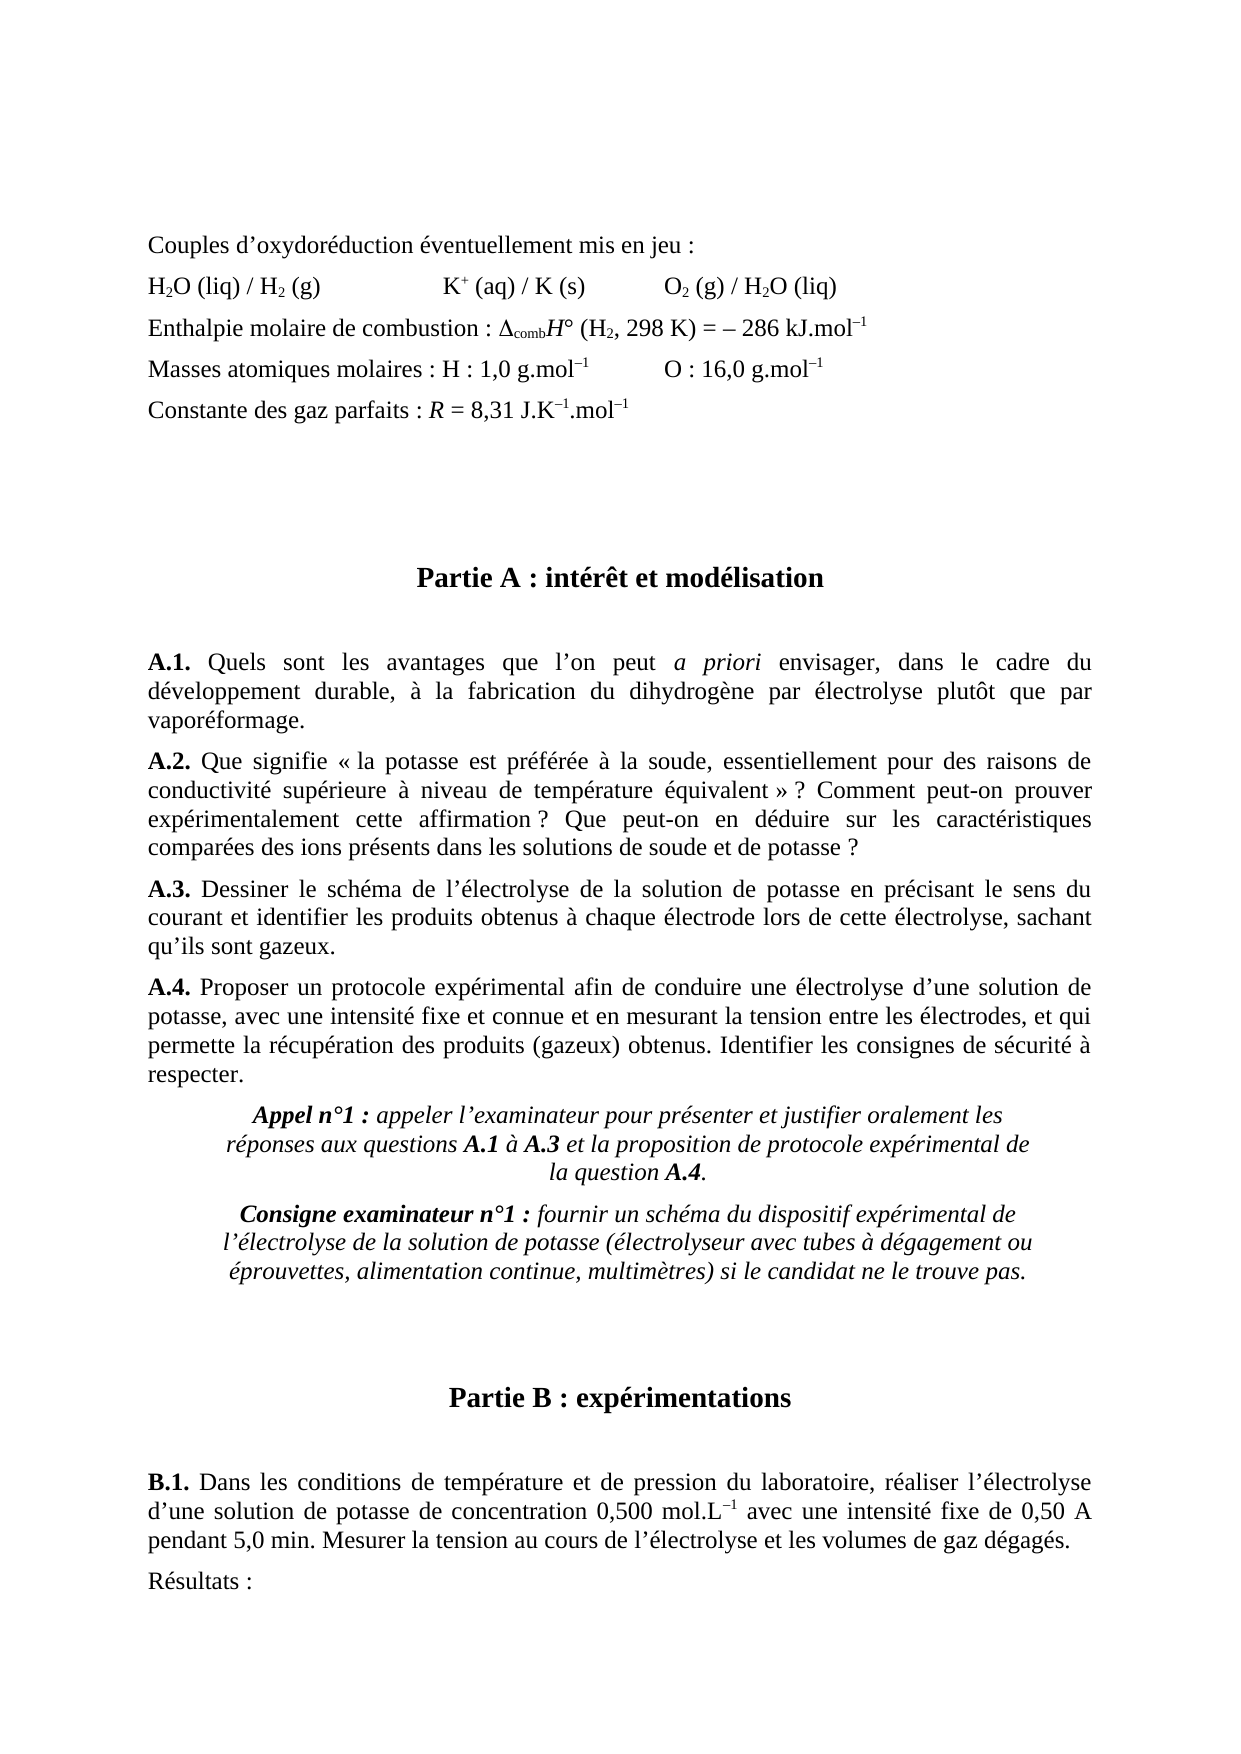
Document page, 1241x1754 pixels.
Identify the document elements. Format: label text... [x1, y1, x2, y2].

text Enthalpie molaire de combustion : combH° (H2, 298 K) = – 286 kJ.mol–1 [148, 313, 1093, 341]
text Résultats : [148, 1566, 1093, 1595]
text Consigne examinateur n°1 : fournir un schéma du dispositif expérimental de l’électrolyse de la solution de potasse (électrolyseur avec tubes à dégagement ou éprouvettes, alimentation continue, multimètres) si le candidat ne le trouve pas. [221, 1199, 1034, 1285]
text Partie B : expérimentations [148, 1380, 1093, 1413]
text A.2. Que signifie « la potasse est préférée à la soude, essentiellement pour des raisons de conductivité supérieure à niveau de température équivalent » ? Comment peut-on prouver expérimentalement cette affirmation ? Que peut-on en déduire sur les caractéristiques comparées des ions présents dans les solutions de soude et de potasse ? [148, 746, 1093, 861]
text H2O (liq) / H2 (g) K+ (aq) / K (s) O2 (g) / H2O (liq) [148, 271, 1093, 300]
text Partie A : intérêt et modélisation [148, 560, 1093, 594]
text B.1. Dans les conditions de température et de pression du laboratoire, réaliser l’électrolyse d’une solution de potasse de concentration 0,500 mol.L–1 avec une intensité fixe de pendant 5,0 min. Mesurer la tension au cours de l’électrolyse et les volumes de gaz dégagés. [148, 1467, 1093, 1553]
text Appel n°1 : appeler l’examinateur pour présenter et justifier oralement les réponses aux questions A.1 à A.3 et la proposition de protocole expérimental de la question A.4. [221, 1100, 1034, 1186]
text Constante des gaz parfaits : R = 8,31 J.K–1.mol–1 [148, 395, 1093, 424]
text A.4. Proposer un protocole expérimental afin de conduire une électrolyse d’une solution de potasse, avec une intensité fixe et connue et en mesurant la tension entre les électrodes, et qui permette la récupération des produits (gazeux) obtenus. Identifier les consignes de sécurité à respecter. [148, 972, 1093, 1087]
text Masses atomiques molaires : H : .mol–1 O : .mol–1 [148, 354, 1093, 383]
text A.3. Dessiner le schéma de l’électrolyse de la solution de potasse en précisant le sens du courant et identifier les produits obtenus à chaque électrode lors de cette électrolyse, sachant qu’ils sont gazeux. [148, 874, 1093, 960]
text A.1. Quels sont les avantages que l’on peut a priori envisager, dans le cadre du développement durable, à la fabrication du dihydrogène par électrolyse plutôt que par vaporéformage. [148, 647, 1093, 734]
text Couples d’oxydoréduction éventuellement mis en jeu : [148, 230, 1093, 259]
